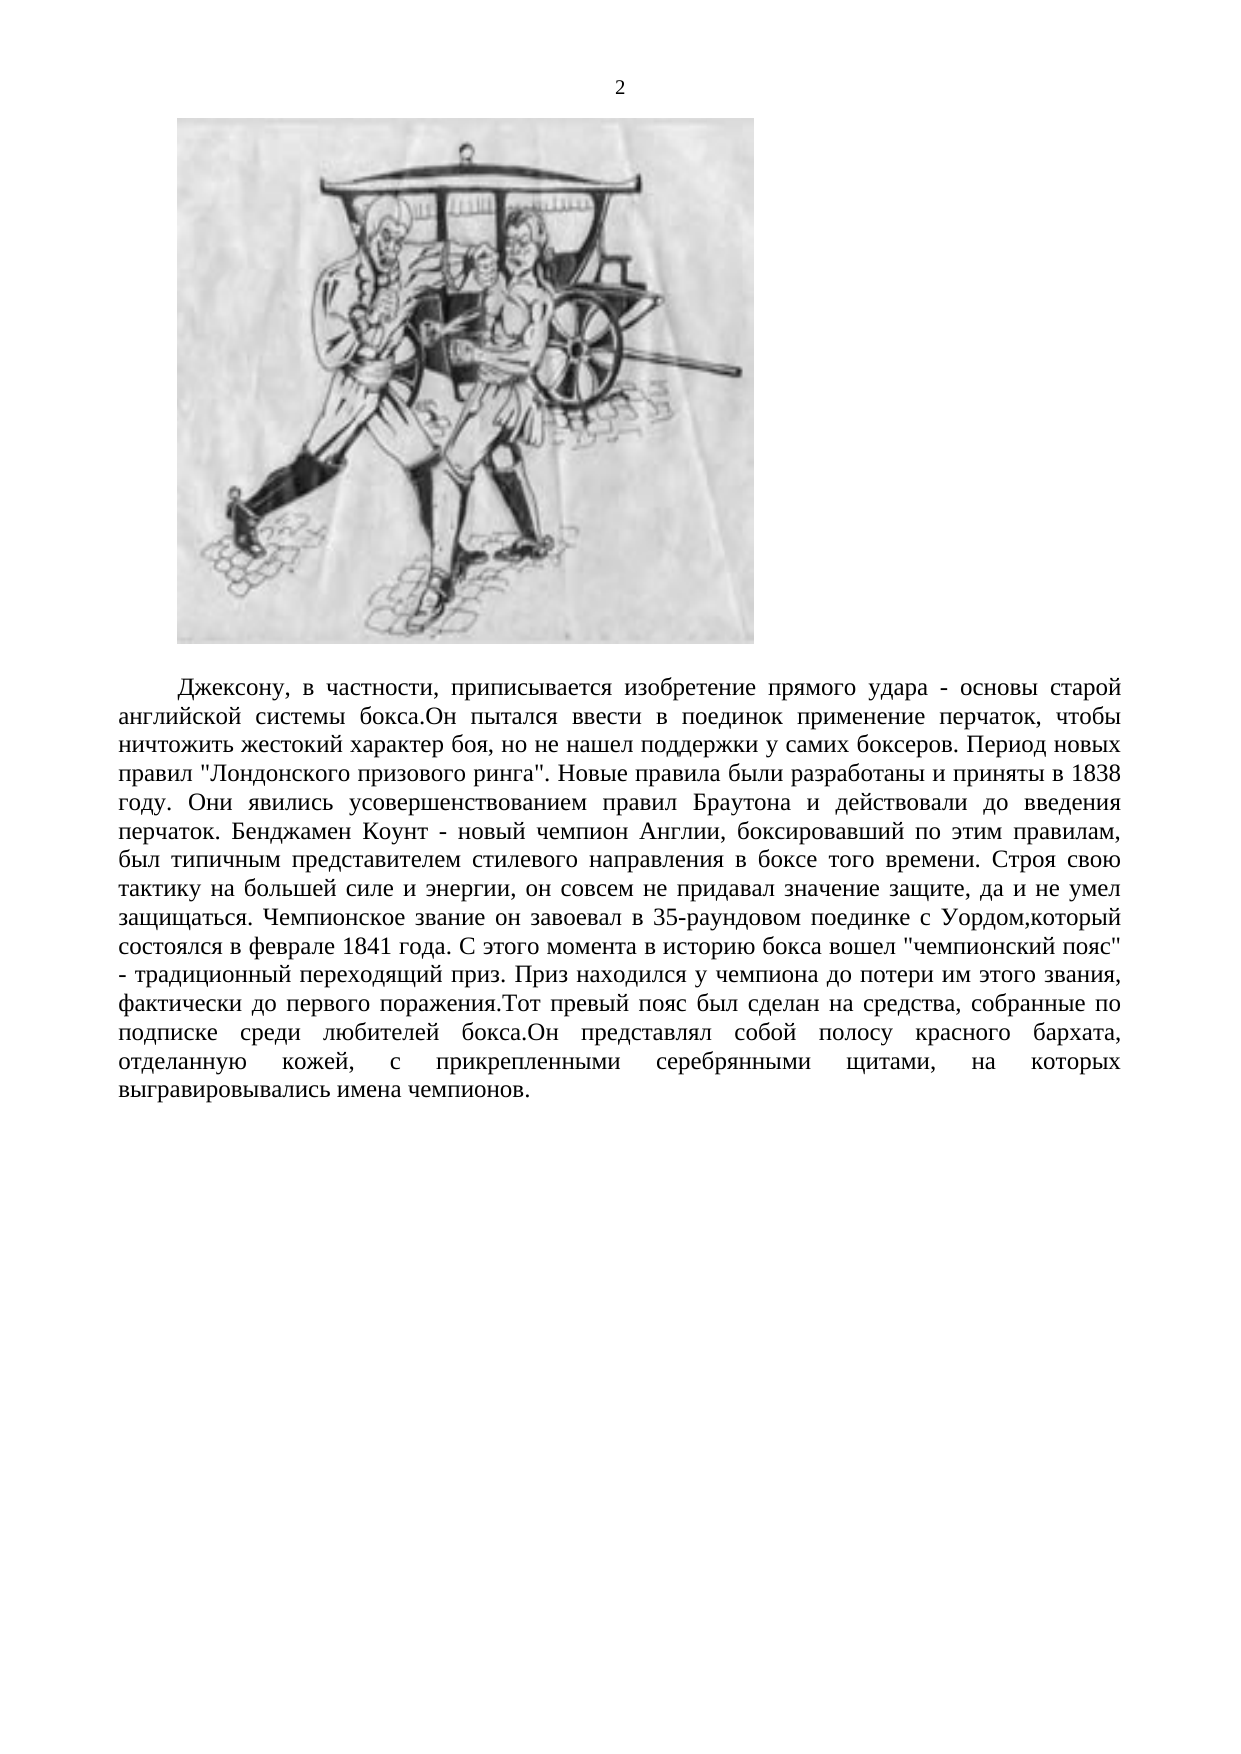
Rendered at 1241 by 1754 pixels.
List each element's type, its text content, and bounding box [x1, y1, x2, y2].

text Джексону, в частности, приписывается изобретение прямого удара - основы старой английской системы бокса.Он пытался ввести в поединок применение перчаток, чтобы ничтожить жестокий характер боя, но не нашел поддержки у самих боксеров. Период новых правил "Лондонского призового ринга". Новые правила были разработаны и приняты в 1838 году. Они явились усовершенствованием правил Браутона и действовали до введения перчаток. Бенджамен Коунт - новый чемпион Англии, боксировавший по этим правилам, был типичным представителем стилевого направления в боксе того времени. Строя свою тактику на большей силе и энергии, он совсем не придавал значение защите, да и не умел защищаться. Чемпионское звание он завоевал в 35-раундовом поединке с Уордом,который состоялся в феврале 1841 года. С этого момента в историю бокса вошел "чемпионский пояс" - традиционный переходящий приз. Приз находился у чемпиона до потери им этого звания, фактически до первого поражения.Тот превый пояс был сделан на средства, собранные по подписке среди любителей бокса.Он представлял собой полосу красного бархата, отделанную кожей, с прикрепленными серебрянными щитами, на которых выгравировывались имена чемпионов. [118, 672, 1122, 1103]
picture [177, 118, 754, 644]
